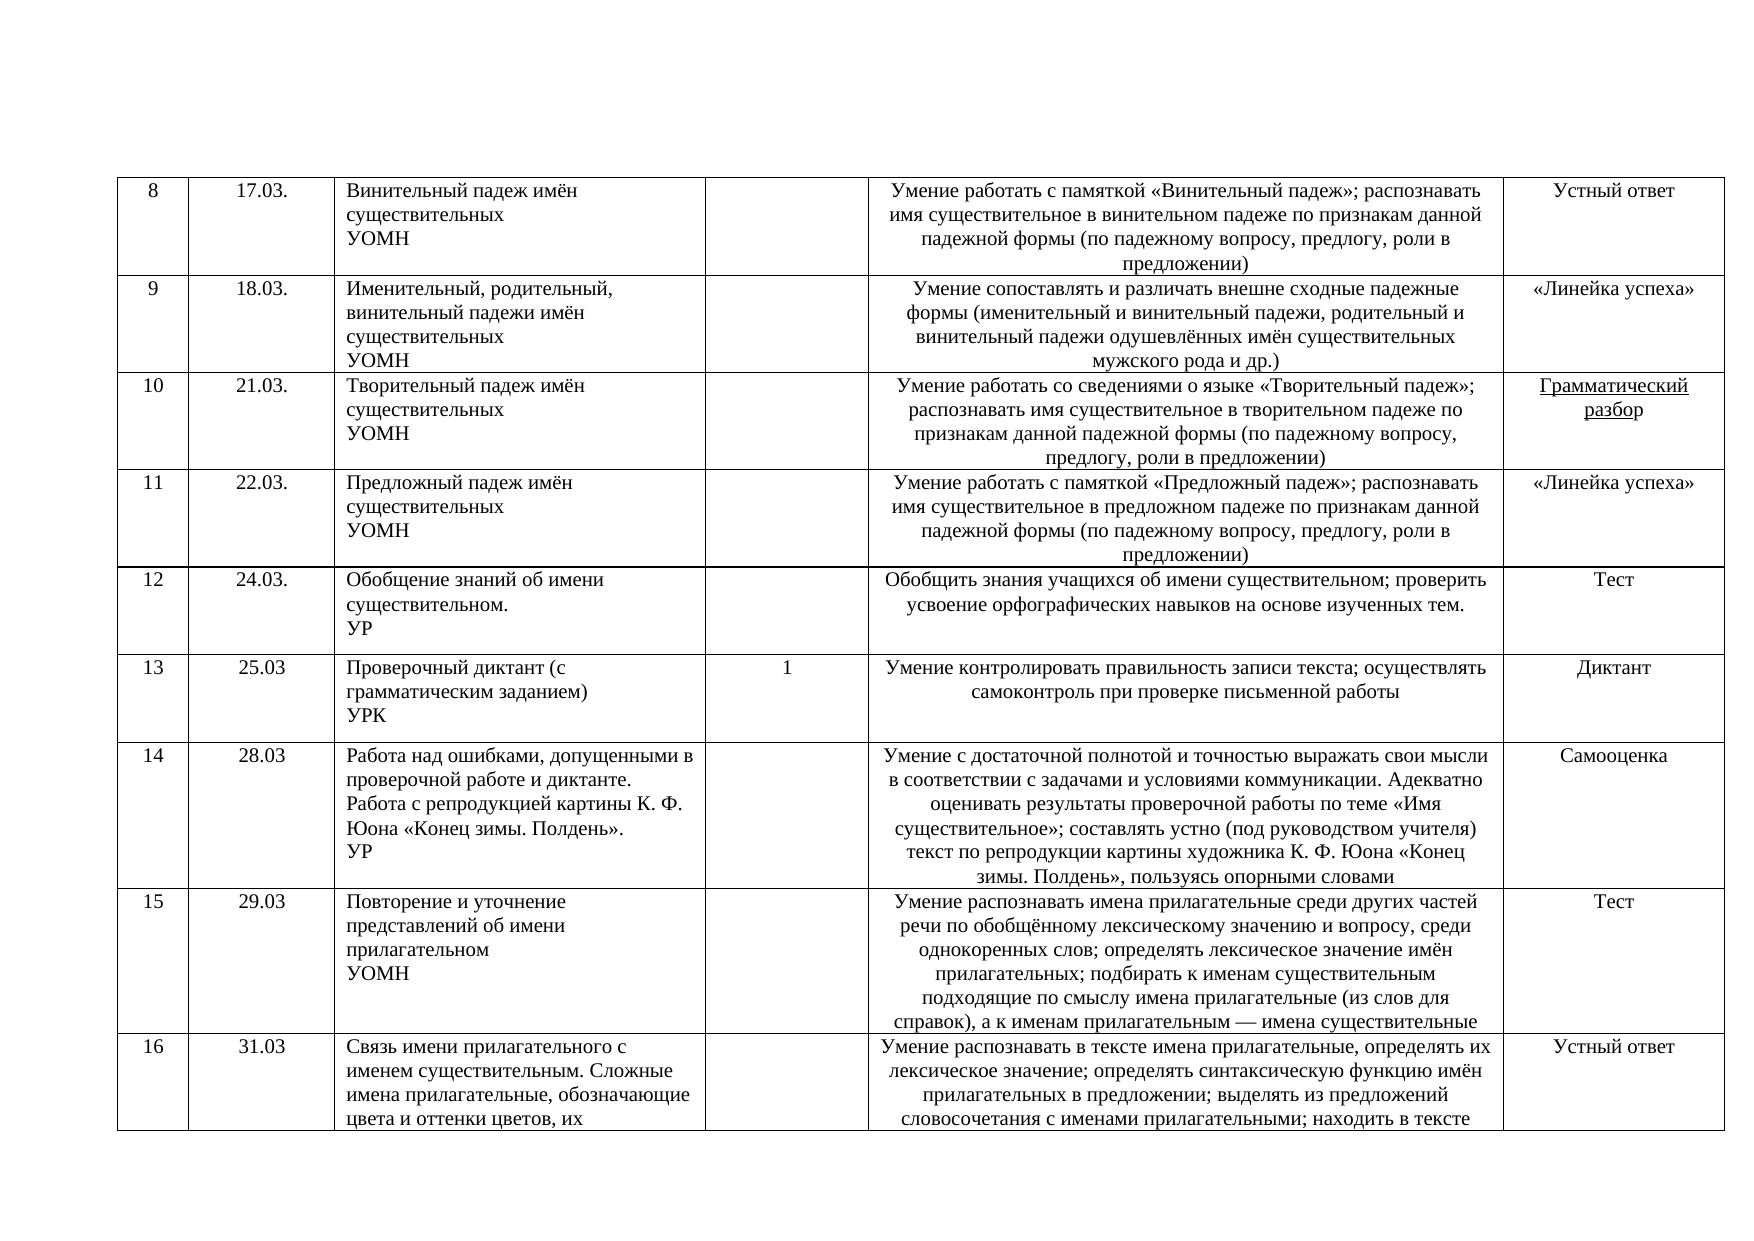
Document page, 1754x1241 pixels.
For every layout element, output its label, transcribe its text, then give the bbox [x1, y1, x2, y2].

table_cell [706, 373, 868, 469]
table_cell Грамматический разбор [1504, 373, 1724, 469]
table_cell 15 [118, 889, 188, 1033]
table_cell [869, 1034, 1503, 1130]
table_cell 17.03. [189, 178, 334, 274]
table_cell 25.03 [189, 655, 334, 742]
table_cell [335, 1034, 705, 1130]
table_cell Тест [1504, 568, 1724, 654]
table_cell Умение работать с памяткой «Винительный падеж»; распознавать имя существительное в винительном падеже по признакам данной падежной формы (по падежному вопросу, предлогу, роли в предложении) [869, 178, 1503, 274]
table_cell [706, 743, 868, 888]
table_cell «Линейка успеха» [1504, 470, 1724, 566]
table_cell Обобщение знаний об имени существительном. УР [335, 568, 705, 654]
table_cell [706, 889, 868, 1033]
table_cell Проверочный диктант (с грамматическим заданием) УРК [335, 655, 705, 742]
table_cell «Линейка успеха» [1504, 276, 1724, 372]
table_cell Диктант [1504, 655, 1724, 742]
table_cell Повторение и уточнение представлений об имени прилагательном УОМН [335, 889, 705, 1033]
table_cell Именительный, родительный, винительный падежи имён существительных УОМН [335, 276, 705, 372]
table_cell 1 [706, 655, 868, 742]
table_cell Обобщить знания учащихся об имени существительном; проверить усвоение орфографических навыков на основе изученных тем. [869, 568, 1503, 654]
table_cell 9 [118, 276, 188, 372]
table_cell Умение с достаточной полнотой и точностью выражать свои мысли в соответствии с задачами и условиями коммуникации. Адекватно оценивать результаты проверочной работы по теме «Имя существительное»; составлять устно (под руководством учителя) текст по репродукции картины художника К. Ф. Юона «Конец зимы. Полдень», пользуясь опорными словами [869, 743, 1503, 888]
table_cell [706, 470, 868, 566]
table_cell 21.03. [189, 373, 334, 469]
table_cell 28.03 [189, 743, 334, 888]
table_cell Работа над ошибками, допущенными в проверочной работе и диктанте. Работа с репродукцией картины К. Ф. Юона «Конец зимы. Полдень». УР [335, 743, 705, 888]
table_cell Тест [1504, 889, 1724, 1033]
table_cell Умение контролировать правильность записи текста; осуществлять самоконтроль при проверке письменной работы [869, 655, 1503, 742]
table_cell 29.03 [189, 889, 334, 1033]
table_cell Устный ответ [1504, 1034, 1724, 1130]
table_cell 31.03 [189, 1034, 334, 1130]
table_cell 24.03. [189, 568, 334, 654]
table_cell 18.03. [189, 276, 334, 372]
table_cell 8 [118, 178, 188, 274]
table_cell Умение работать со сведениями о языке «Творительный падеж»; распознавать имя существительное в творительном падеже по признакам данной падежной формы (по падежному вопросу, предлогу, роли в предложении) [869, 373, 1503, 469]
table_cell Умение распознавать имена прилагательные среди других частей речи по обобщённому лексическому значению и вопросу, среди однокоренных слов; определять лексическое значение имён прилагательных; подбирать к именам существительным подходящие по смыслу имена прилагательные (из слов для справок), а к именам прилагательным — имена существительные [869, 889, 1503, 1033]
table_cell Творительный падеж имён существительных УОМН [335, 373, 705, 469]
table_cell Самооценка [1504, 743, 1724, 888]
table_cell Умение сопоставлять и различать внешне сходные падежные формы (именительный и винительный падежи, родительный и винительный падежи одушевлённых имён существительных мужского рода и др.) [869, 276, 1503, 372]
table_cell [706, 1034, 868, 1130]
table_cell 14 [118, 743, 188, 888]
table_cell Предложный падеж имён существительных УОМН [335, 470, 705, 566]
table_cell [706, 568, 868, 654]
table_cell 12 [118, 568, 188, 654]
table_cell 16 [118, 1034, 188, 1130]
table_cell [706, 276, 868, 372]
table_cell 13 [118, 655, 188, 742]
table_cell Умение работать с памяткой «Предложный падеж»; распознавать имя существительное в предложном падеже по признакам данной падежной формы (по падежному вопросу, предлогу, роли в предложении) [869, 470, 1503, 566]
table_cell [706, 178, 868, 274]
table_cell 11 [118, 470, 188, 566]
table_cell 22.03. [189, 470, 334, 566]
table_cell 10 [118, 373, 188, 469]
table_cell Устный ответ [1504, 178, 1724, 274]
table_cell Винительный падеж имён существительных УОМН [335, 178, 705, 274]
